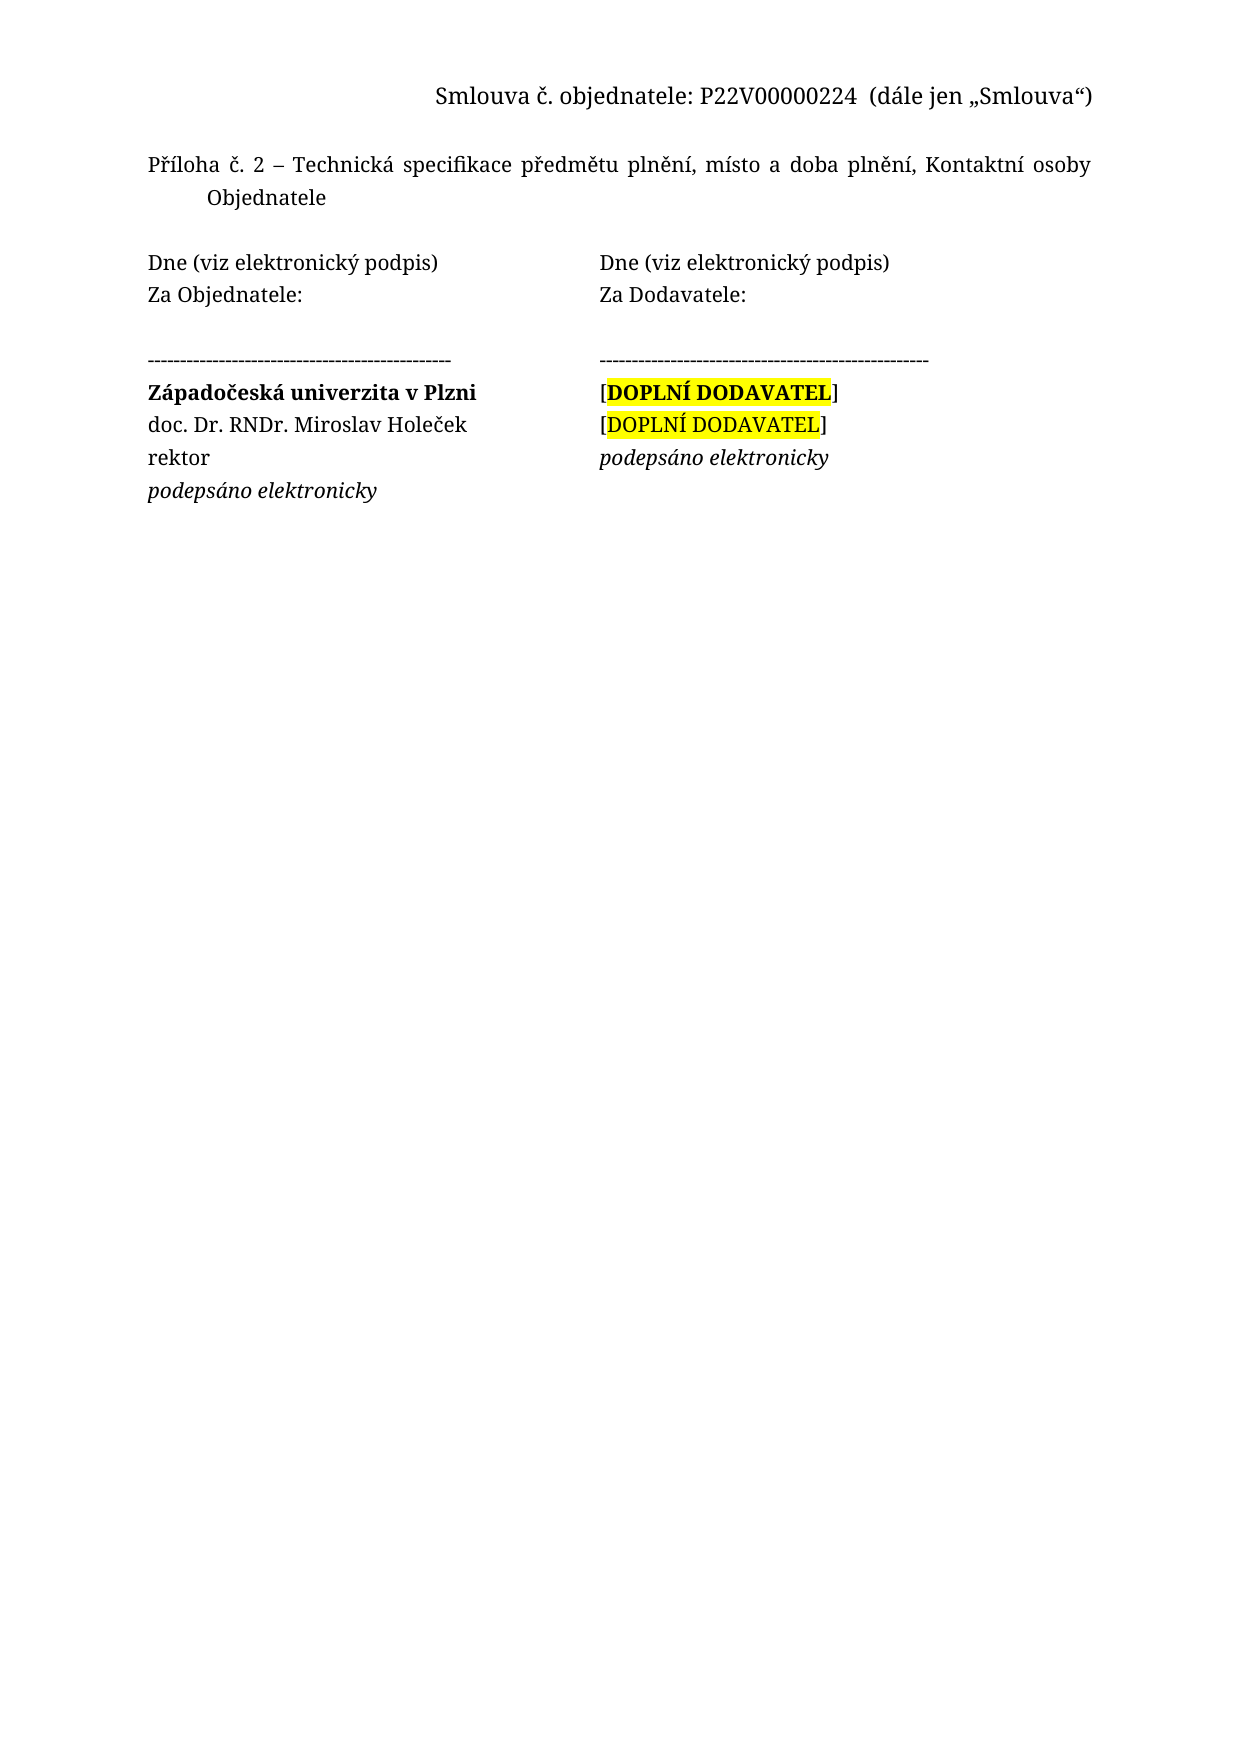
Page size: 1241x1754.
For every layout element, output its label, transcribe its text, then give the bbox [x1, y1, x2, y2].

table_header Dne (viz elektronický podpis) Za Dodavatele: --------------------------------------------------- [DOPLNÍ DODAVATEL] [DOPLNÍ DODAVATEL] podepsáno elektronicky [588, 248, 1040, 508]
table_header Dne (viz elektronický podpis) Za Objednatele: ----------------------------------------------- Západočeská univerzita v Plzni doc. Dr. RNDr. Miroslav Holeček rektor podepsáno elektronicky [136, 248, 588, 508]
text Příloha č. 2 – Technická specifikace předmětu plnění, místo a doba plnění, Kontaktní osoby Objednatele [148, 150, 1093, 211]
